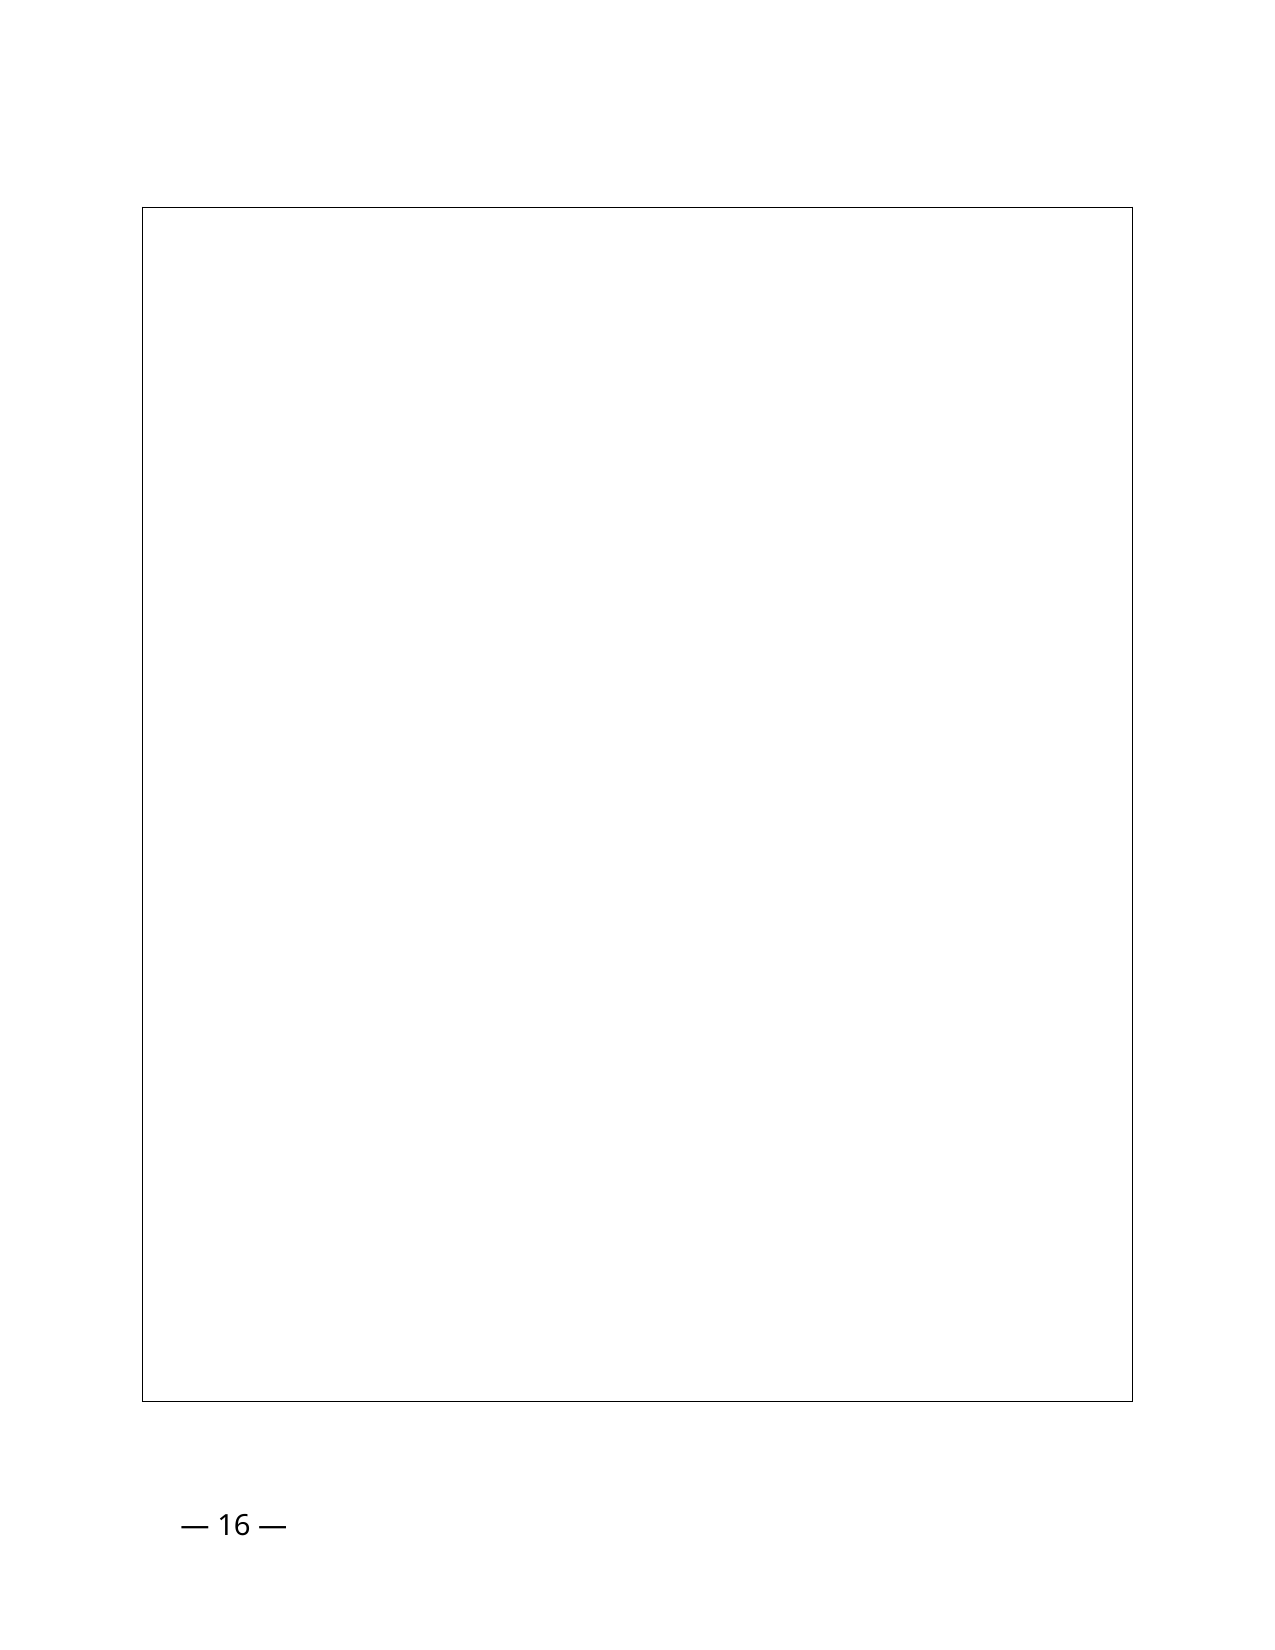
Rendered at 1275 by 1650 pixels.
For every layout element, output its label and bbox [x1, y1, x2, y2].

table_header [143, 208, 1132, 1401]
